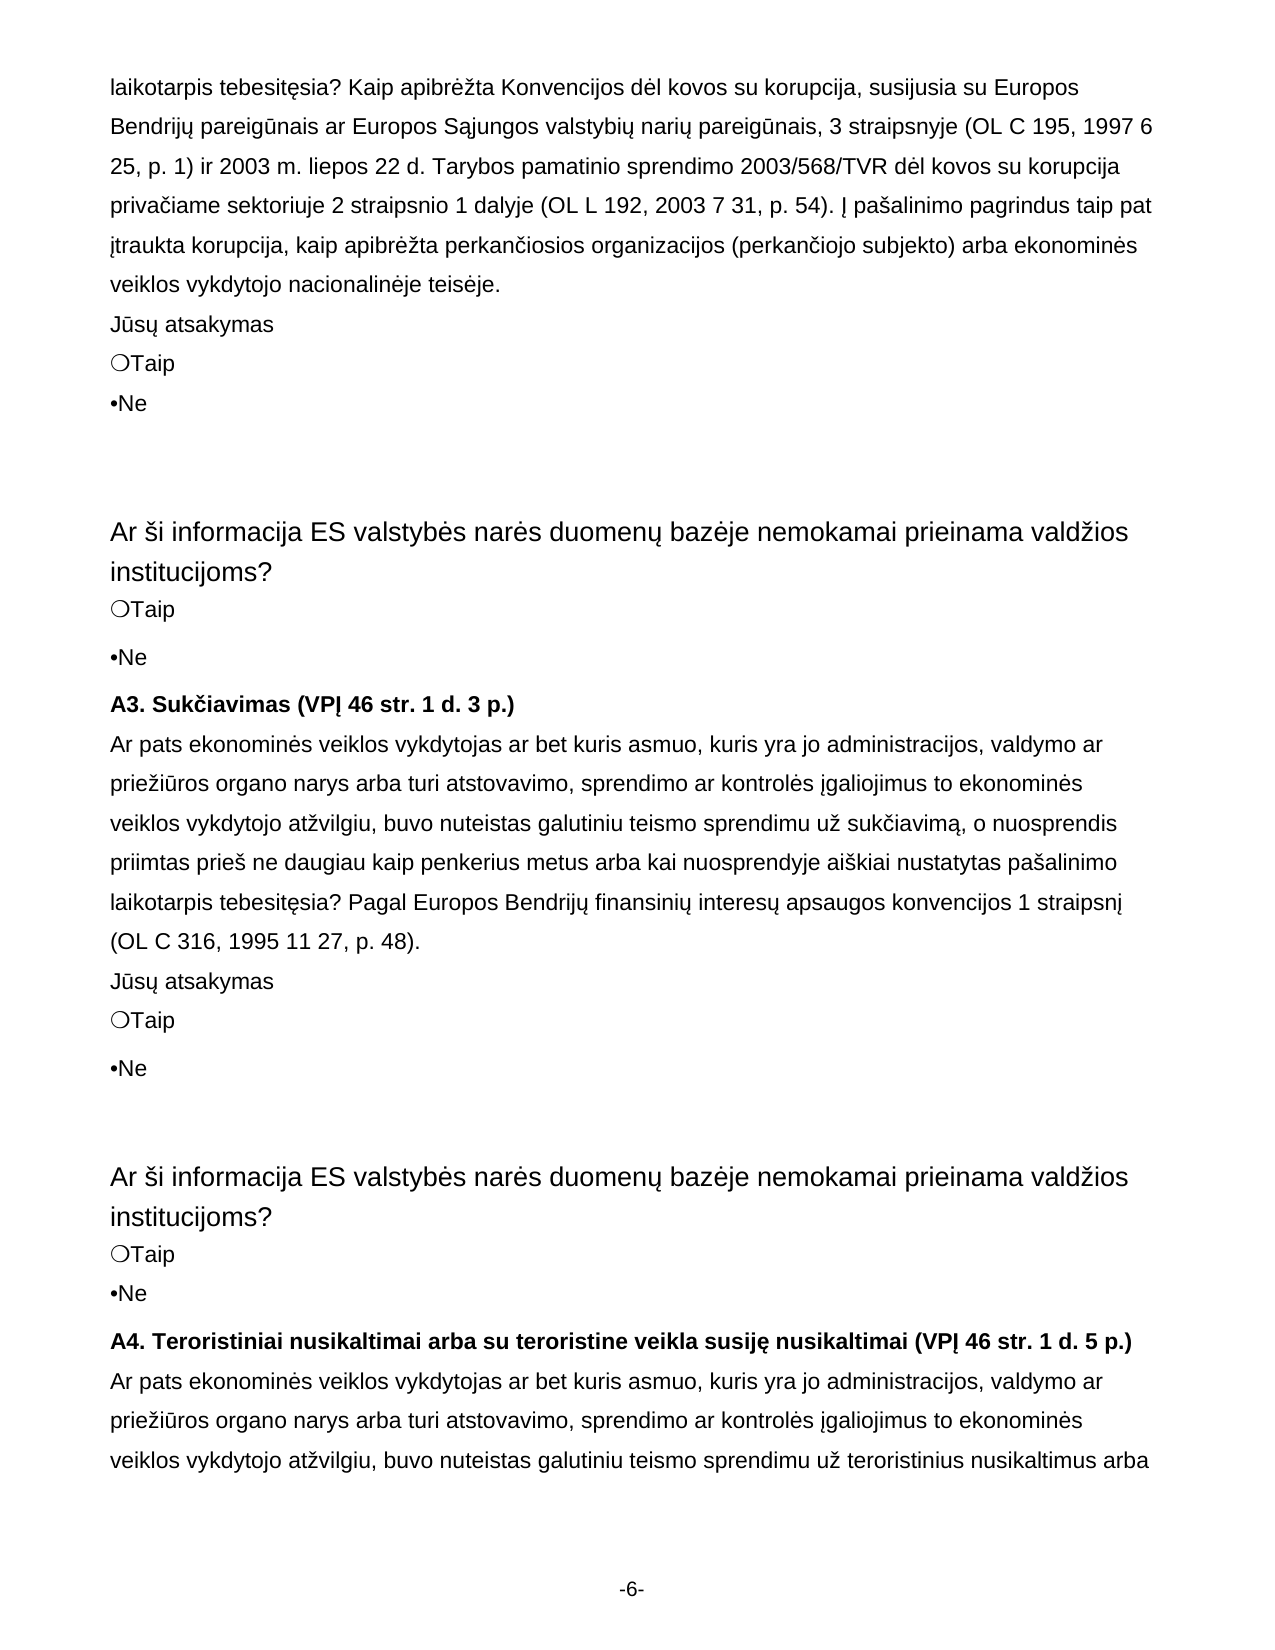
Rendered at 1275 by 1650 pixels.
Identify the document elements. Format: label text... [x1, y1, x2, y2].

text laikotarpis tebesitęsia? Kaip apibrėžta Konvencijos dėl kovos su korupcija, susijusia su Europos Bendrijų pareigūnais ar Europos Sąjungos valstybių narių pareigūnais, 3 straipsnyje (OL C 195, 1997 6 25, p. 1) ir 2003 m. liepos 22 d. Tarybos pamatinio sprendimo 2003/568/TVR dėl kovos su korupcija privačiame sektoriuje 2 straipsnio 1 dalyje (OL L 192, 2003 7 31, p. 54). Į pašalinimo pagrindus taip pat įtraukta korupcija, kaip apibrėžta perkančiosios organizacijos (perkančiojo subjekto) arba ekonominės veiklos vykdytojo nacionalinėje teisėje. [110, 74, 1154, 298]
text •Ne [110, 644, 1154, 670]
text ❍Taip [110, 350, 1154, 377]
text •Ne [110, 1055, 1154, 1081]
text Jūsų atsakymas [110, 968, 1154, 994]
text •Ne [110, 1280, 1154, 1307]
text Ar ši informacija ES valstybės narės duomenų bazėje nemokamai prieinama valdžios institucijoms? [110, 516, 1154, 587]
text -6- [619, 1577, 644, 1601]
text ❍Taip [110, 1007, 1154, 1034]
text Ar ši informacija ES valstybės narės duomenų bazėje nemokamai prieinama valdžios institucijoms? [110, 1161, 1154, 1232]
text ❍Taip [110, 596, 1154, 622]
text •Ne [110, 390, 1154, 416]
text Ar pats ekonominės veiklos vykdytojas ar bet kuris asmuo, kuris yra jo administracijos, valdymo ar priežiūros organo narys arba turi atstovavimo, sprendimo ar kontrolės įgaliojimus to ekonominės veiklos vykdytojo atžvilgiu, buvo nuteistas galutiniu teismo sprendimu už teroristinius nusikaltimus arba [110, 1368, 1154, 1473]
text A3. Sukčiavimas (VPĮ 46 str. 1 d. 3 p.) [110, 691, 1154, 718]
text A4. Teroristiniai nusikaltimai arba su teroristine veikla susiję nusikaltimai (VPĮ 46 str. 1 d. 5 p.) [110, 1328, 1154, 1354]
text Ar pats ekonominės veiklos vykdytojas ar bet kuris asmuo, kuris yra jo administracijos, valdymo ar priežiūros organo narys arba turi atstovavimo, sprendimo ar kontrolės įgaliojimus to ekonominės veiklos vykdytojo atžvilgiu, buvo nuteistas galutiniu teismo sprendimu už sukčiavimą, o nuosprendis priimtas prieš ne daugiau kaip penkerius metus arba kai nuosprendyje aiškiai nustatytas pašalinimo laikotarpis tebesitęsia? Pagal Europos Bendrijų finansinių interesų apsaugos konvencijos 1 straipsnį (OL C 316, 1995 11 27, p. 48). [110, 731, 1154, 955]
text ❍Taip [110, 1241, 1154, 1267]
text Jūsų atsakymas [110, 311, 1154, 337]
